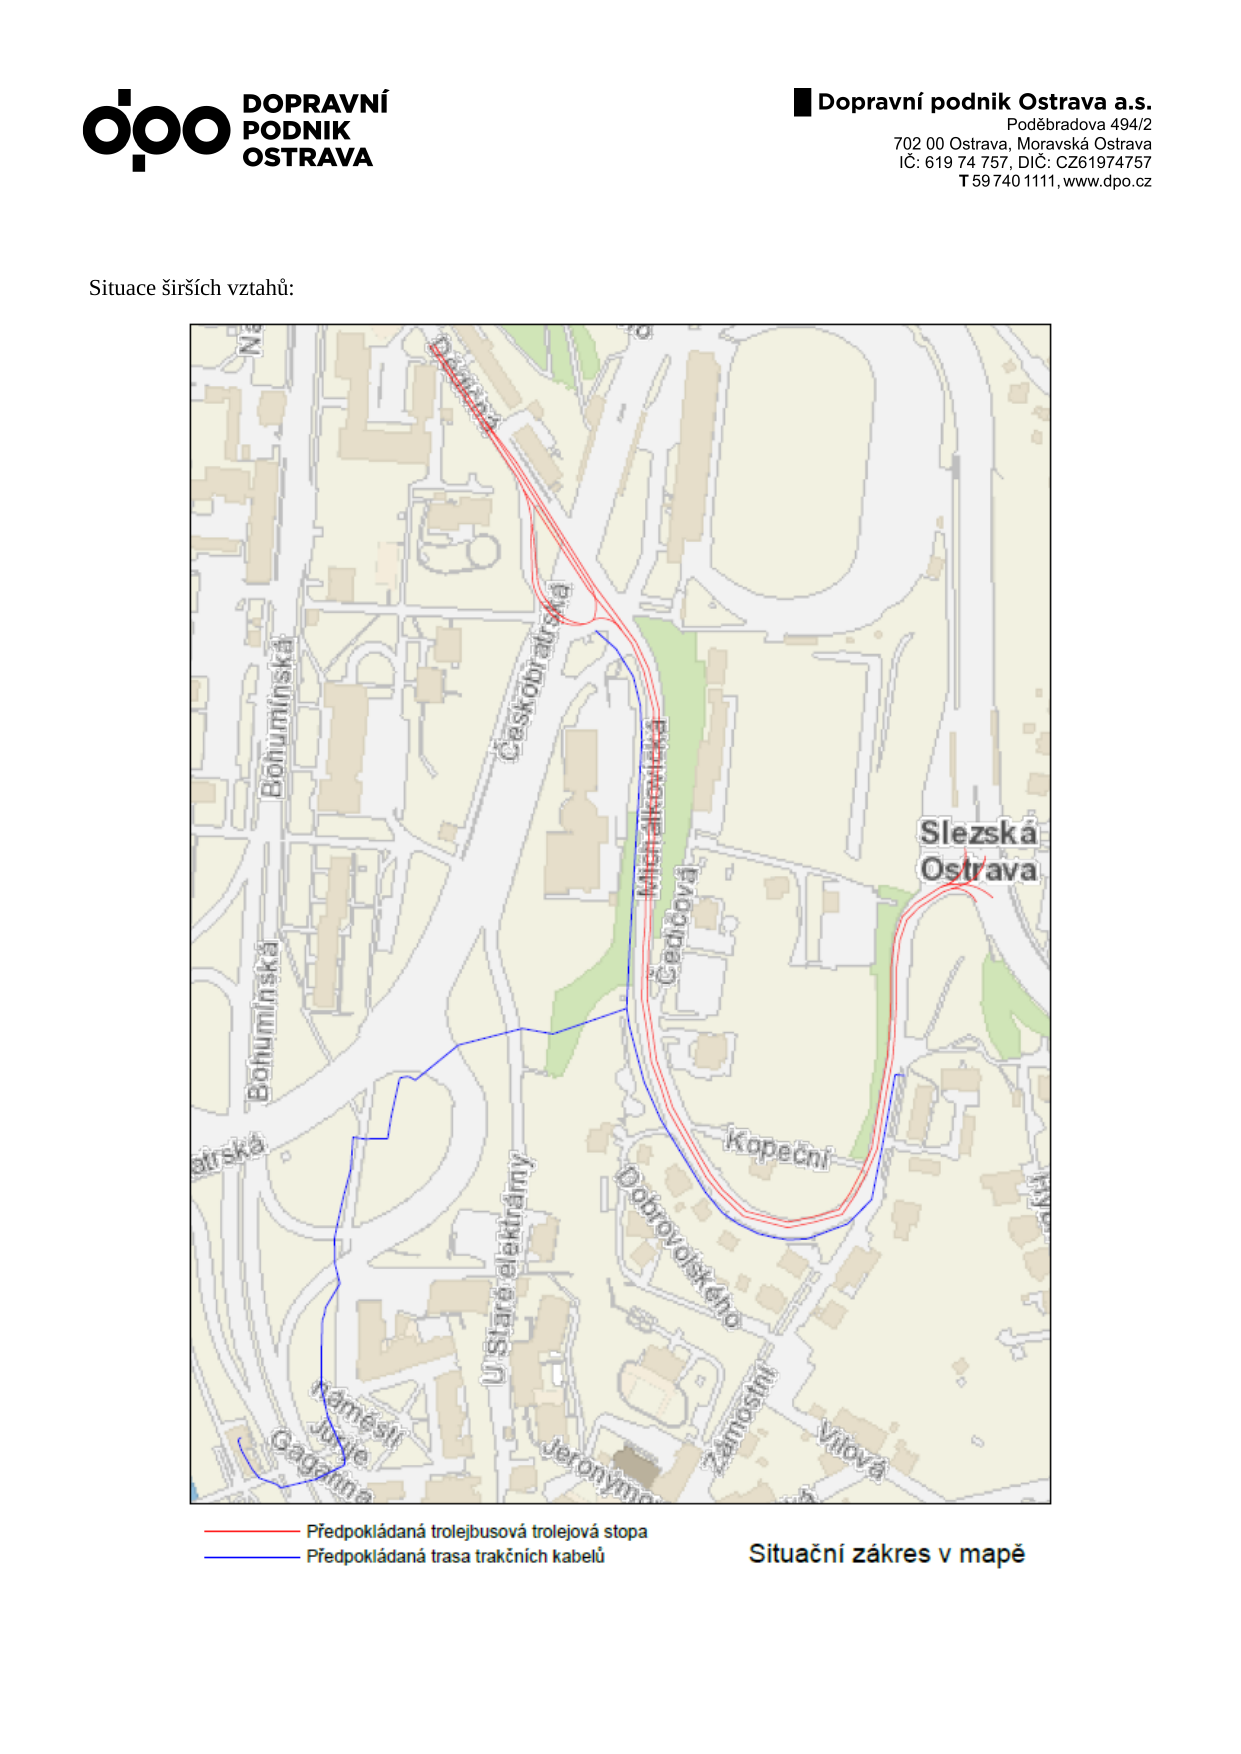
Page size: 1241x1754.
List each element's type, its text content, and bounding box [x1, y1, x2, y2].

text Situace širších vztahů: [89, 274, 1152, 301]
picture [187, 321, 1053, 1573]
picture [82, 89, 390, 172]
picture [794, 88, 1152, 190]
